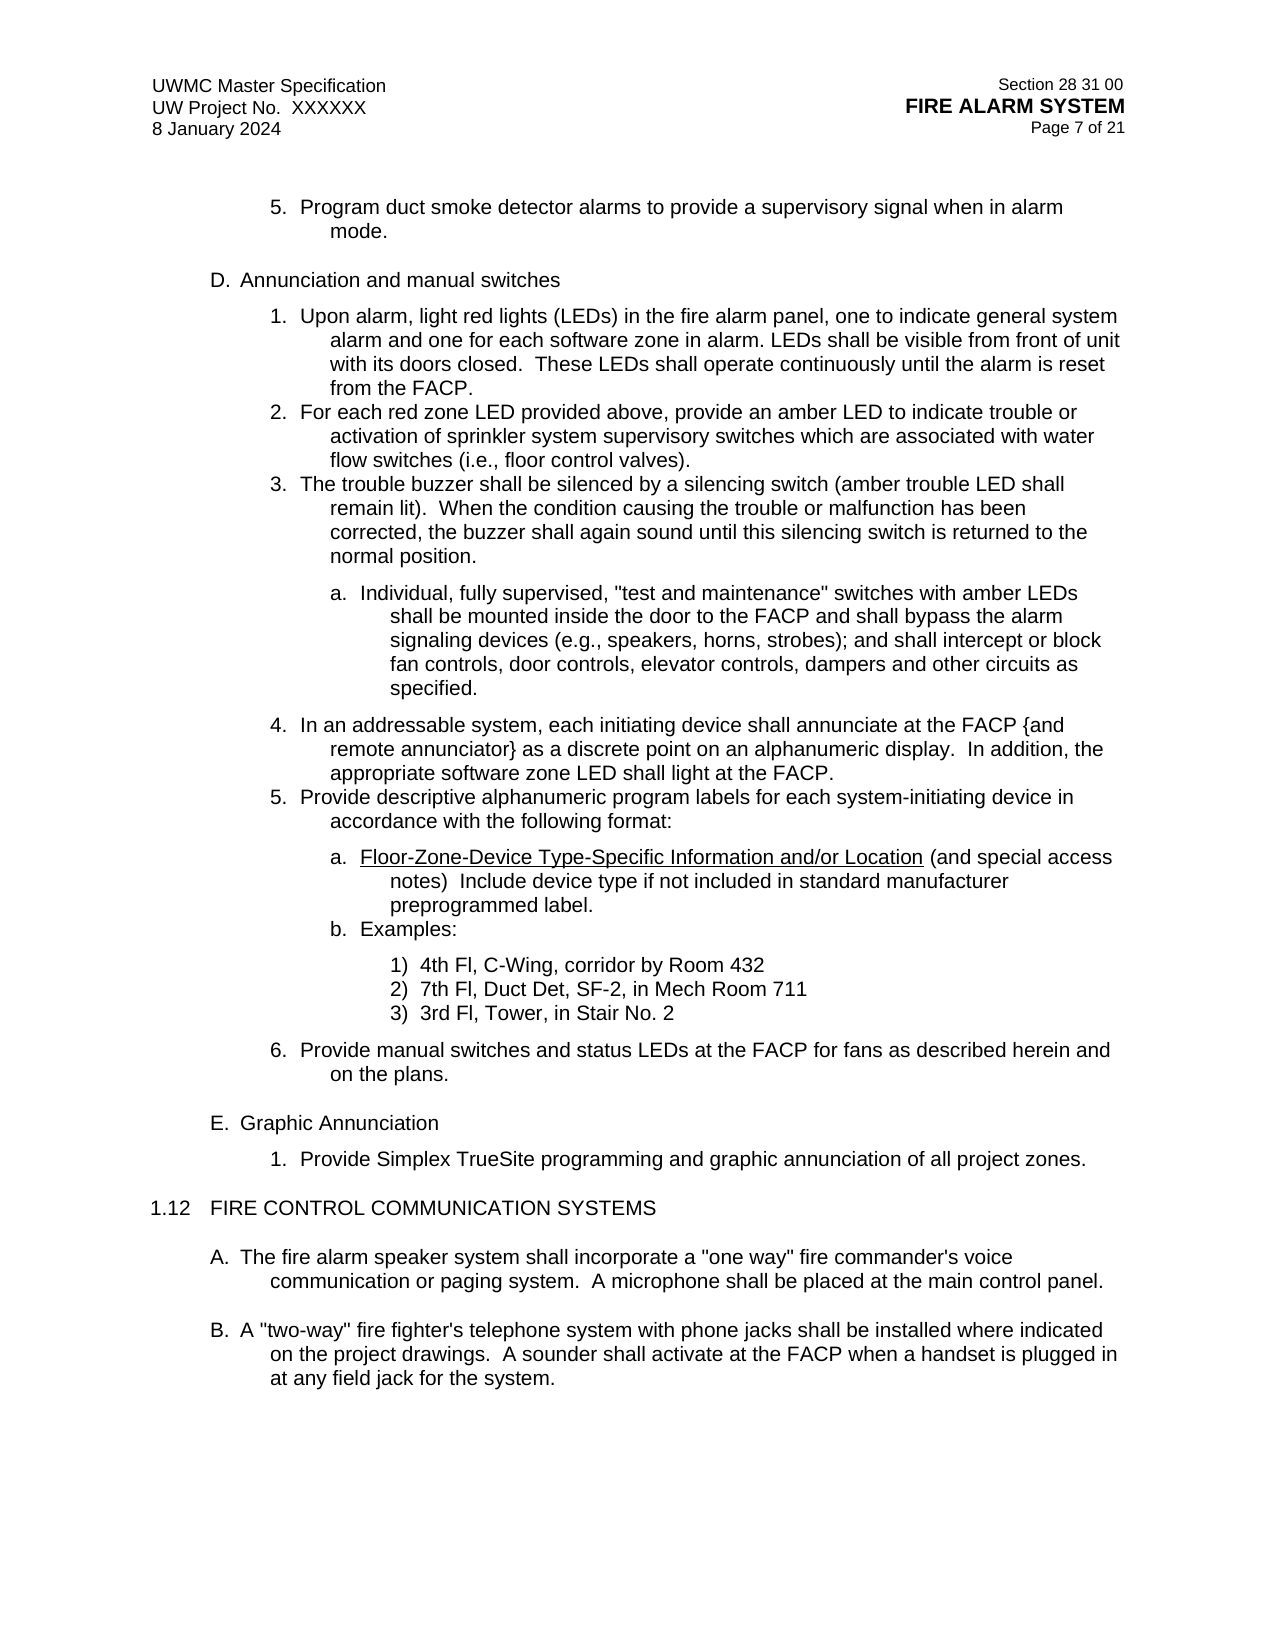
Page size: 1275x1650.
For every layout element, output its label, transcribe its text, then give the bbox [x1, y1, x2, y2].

text The fire alarm speaker system shall incorporate a "one way" fire commander's voice communication or paging system. A microphone shall be placed at the main control panel. [210, 1245, 1125, 1293]
text 3rd Fl, Tower, in Stair No. 2 [390, 1001, 1125, 1025]
text Annunciation and manual switches [210, 268, 1125, 292]
text Provide manual switches and status LEDs at the FACP for fans as described herein and on the plans. [270, 1038, 1125, 1086]
text In an addressable system, each initiating device shall annunciate at the FACP {and remote annunciator} as a discrete point on an alphanumeric display. In addition, the appropriate software zone LED shall light at the FACP. [270, 713, 1125, 784]
text Examples: [330, 917, 1125, 941]
text Individual, fully supervised, "test and maintenance" switches with amber LEDs shall be mounted inside the door to the FACP and shall bypass the alarm signaling devices (e.g., speakers, horns, strobes); and shall intercept or block fan controls, door controls, elevator controls, dampers and other circuits as specified. [330, 580, 1125, 700]
text The trouble buzzer shall be silenced by a silencing switch (amber trouble LED shall remain lit). When the condition causing the trouble or malfunction has been corrected, the buzzer shall again sound until this silencing switch is returned to the normal position. [270, 472, 1125, 568]
text Provide descriptive alphanumeric program labels for each system-initiating device in accordance with the following format: [270, 784, 1125, 832]
text For each red zone LED provided above, provide an amber LED to indicate trouble or activation of sprinkler system supervisory switches which are associated with water flow switches (i.e., floor control valves). [270, 400, 1125, 472]
text Program duct smoke detector alarms to provide a supervisory signal when in alarm mode. [270, 195, 1125, 243]
text Provide Simplex TrueSite programming and graphic annunciation of all project zones. [270, 1147, 1125, 1171]
text 4th Fl, C-Wing, corridor by Room 432 [390, 953, 1125, 977]
text Upon alarm, light red lights (LEDs) in the fire alarm panel, one to indicate general system alarm and one for each software zone in alarm. LEDs shall be visible from front of unit with its doors closed. These LEDs shall operate continuously until the alarm is reset from the FACP. [270, 304, 1125, 400]
text 7th Fl, Duct Det, SF-2, in Mech Room 711 [390, 977, 1125, 1001]
text Floor-Zone-Device Type-Specific Information and/or Location (and special access notes) Include device type if not included in standard manufacturer preprogrammed label. [330, 845, 1125, 917]
text Graphic Annunciation [210, 1111, 1125, 1134]
text FIRE CONTROL COMMUNICATION SYSTEMS [150, 1196, 1125, 1220]
text A "two-way" fire fighter's telephone system with phone jacks shall be installed where indicated on the project drawings. A sounder shall activate at the FACP when a handset is plugged in at any field jack for the system. [210, 1318, 1125, 1390]
